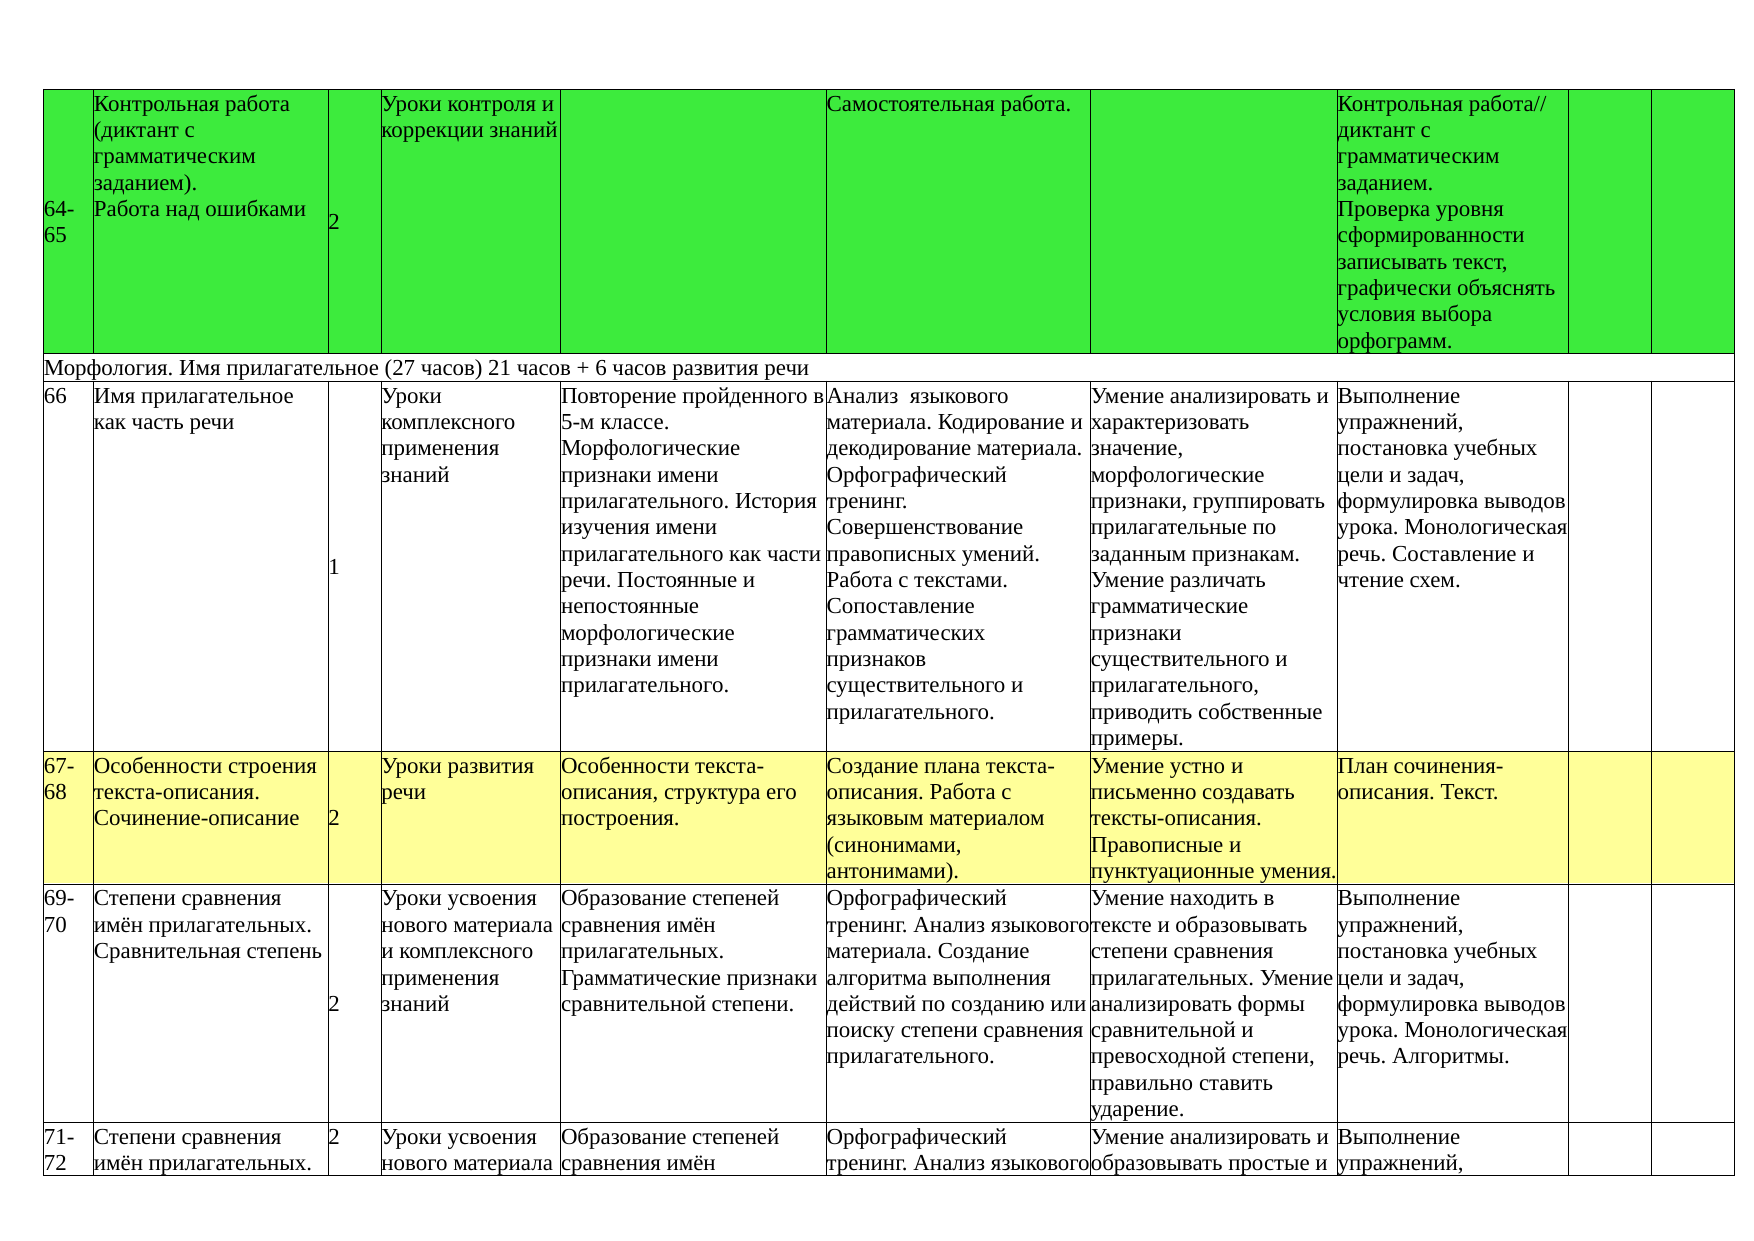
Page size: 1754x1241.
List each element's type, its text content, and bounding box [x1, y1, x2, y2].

table_cell Особенности строения текста-описания. Сочинение-описание [94, 752, 328, 883]
table_cell Имя прилагательное как часть речи [94, 382, 328, 751]
table_cell [1091, 90, 1337, 353]
table_cell [1652, 1123, 1734, 1175]
table_cell [1652, 90, 1734, 353]
table_cell 2 [329, 752, 381, 883]
table_cell Образование степеней сравнения имён прилагательных. Грамматические признаки сравнительной степени. [561, 885, 826, 1122]
table_cell Степени сравнения имён прилагательных. Сравнительная степень [94, 885, 328, 1122]
table_cell [561, 90, 826, 353]
table_cell Умение устно и письменно создавать тексты-описания. Правописные и пунктуационные умения. [1091, 752, 1337, 883]
table_cell Контрольная работа// диктант с грамматическим заданием. Проверка уровня сформированности записывать текст, графически объяснять условия выбора орфограмм. [1338, 90, 1568, 353]
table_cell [1338, 1123, 1568, 1175]
table_cell Анализ языкового материала. Кодирование и декодирование материала. Орфографический тренинг. Совершенствование правописных умений. Работа с текстами. Сопоставление грамматических признаков существительного и прилагательного. [827, 382, 1090, 751]
table_cell Повторение пройденного в 5-м классе. Морфологические признаки имени прилагательного. История изучения имени прилагательного как части речи. Постоянные и непостоянные морфологические признаки имени прилагательного. [561, 382, 826, 751]
table_cell [1569, 885, 1651, 1122]
table_cell 67-68 [44, 752, 93, 883]
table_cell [561, 1123, 826, 1175]
table_cell Самостоятельная работа. [827, 90, 1090, 353]
table_cell Выполнение упражнений, постановка учебных цели и задач, формулировка выводов урока. Монологическая речь. Составление и чтение схем. [1338, 382, 1568, 751]
table_cell Умение находить в тексте и образовывать степени сравнения прилагательных. Умение анализировать формы сравнительной и превосходной степени, правильно ставить ударение. [1091, 885, 1337, 1122]
table_cell Уроки развития речи [382, 752, 560, 883]
table_cell 2 [329, 885, 381, 1122]
table_cell Уроки контроля и коррекции знаний [382, 90, 560, 353]
table_cell Выполнение упражнений, постановка учебных цели и задач, формулировка выводов урока. Монологическая речь. Алгоритмы. [1338, 885, 1568, 1122]
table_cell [1091, 1123, 1337, 1175]
table_cell Создание плана текста-описания. Работа с языковым материалом (синонимами, антонимами). [827, 752, 1090, 883]
table_cell [1569, 1123, 1651, 1175]
table_cell 2 [329, 90, 381, 353]
table_cell 69-70 [44, 885, 93, 1122]
table_cell 2 [329, 1123, 381, 1175]
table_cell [827, 1123, 1090, 1175]
table_cell [1569, 382, 1651, 751]
table_cell Уроки усвоения нового материала и комплексного применения знаний [382, 885, 560, 1122]
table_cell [382, 1123, 560, 1175]
table_cell [1652, 752, 1734, 883]
table_cell Уроки комплексного применения знаний [382, 382, 560, 751]
table_cell Особенности текста-описания, структура его построения. [561, 752, 826, 883]
table_cell 1 [329, 382, 381, 751]
table_cell Морфология. Имя прилагательное (27 часов) 21 часов + 6 часов развития речи [44, 354, 1734, 381]
table_cell [1569, 752, 1651, 883]
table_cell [94, 1123, 328, 1175]
table_cell Контрольная работа (диктант с грамматическим заданием). Работа над ошибками [94, 90, 328, 353]
table_cell Орфографический тренинг. Анализ языкового материала. Создание алгоритма выполнения действий по созданию или поиску степени сравнения прилагательного. [827, 885, 1090, 1122]
table_cell 64-65 [44, 90, 93, 353]
table_cell План сочинения-описания. Текст. [1338, 752, 1568, 883]
table_cell 66 [44, 382, 93, 751]
table_cell 71-72 [44, 1123, 93, 1175]
table_cell [1652, 382, 1734, 751]
table_cell Умение анализировать и характеризовать значение, морфологические признаки, группировать прилагательные по заданным признакам. Умение различать грамматические признаки существительного и прилагательного, приводить собственные примеры. [1091, 382, 1337, 751]
table_cell [1569, 90, 1651, 353]
table_cell [1652, 885, 1734, 1122]
